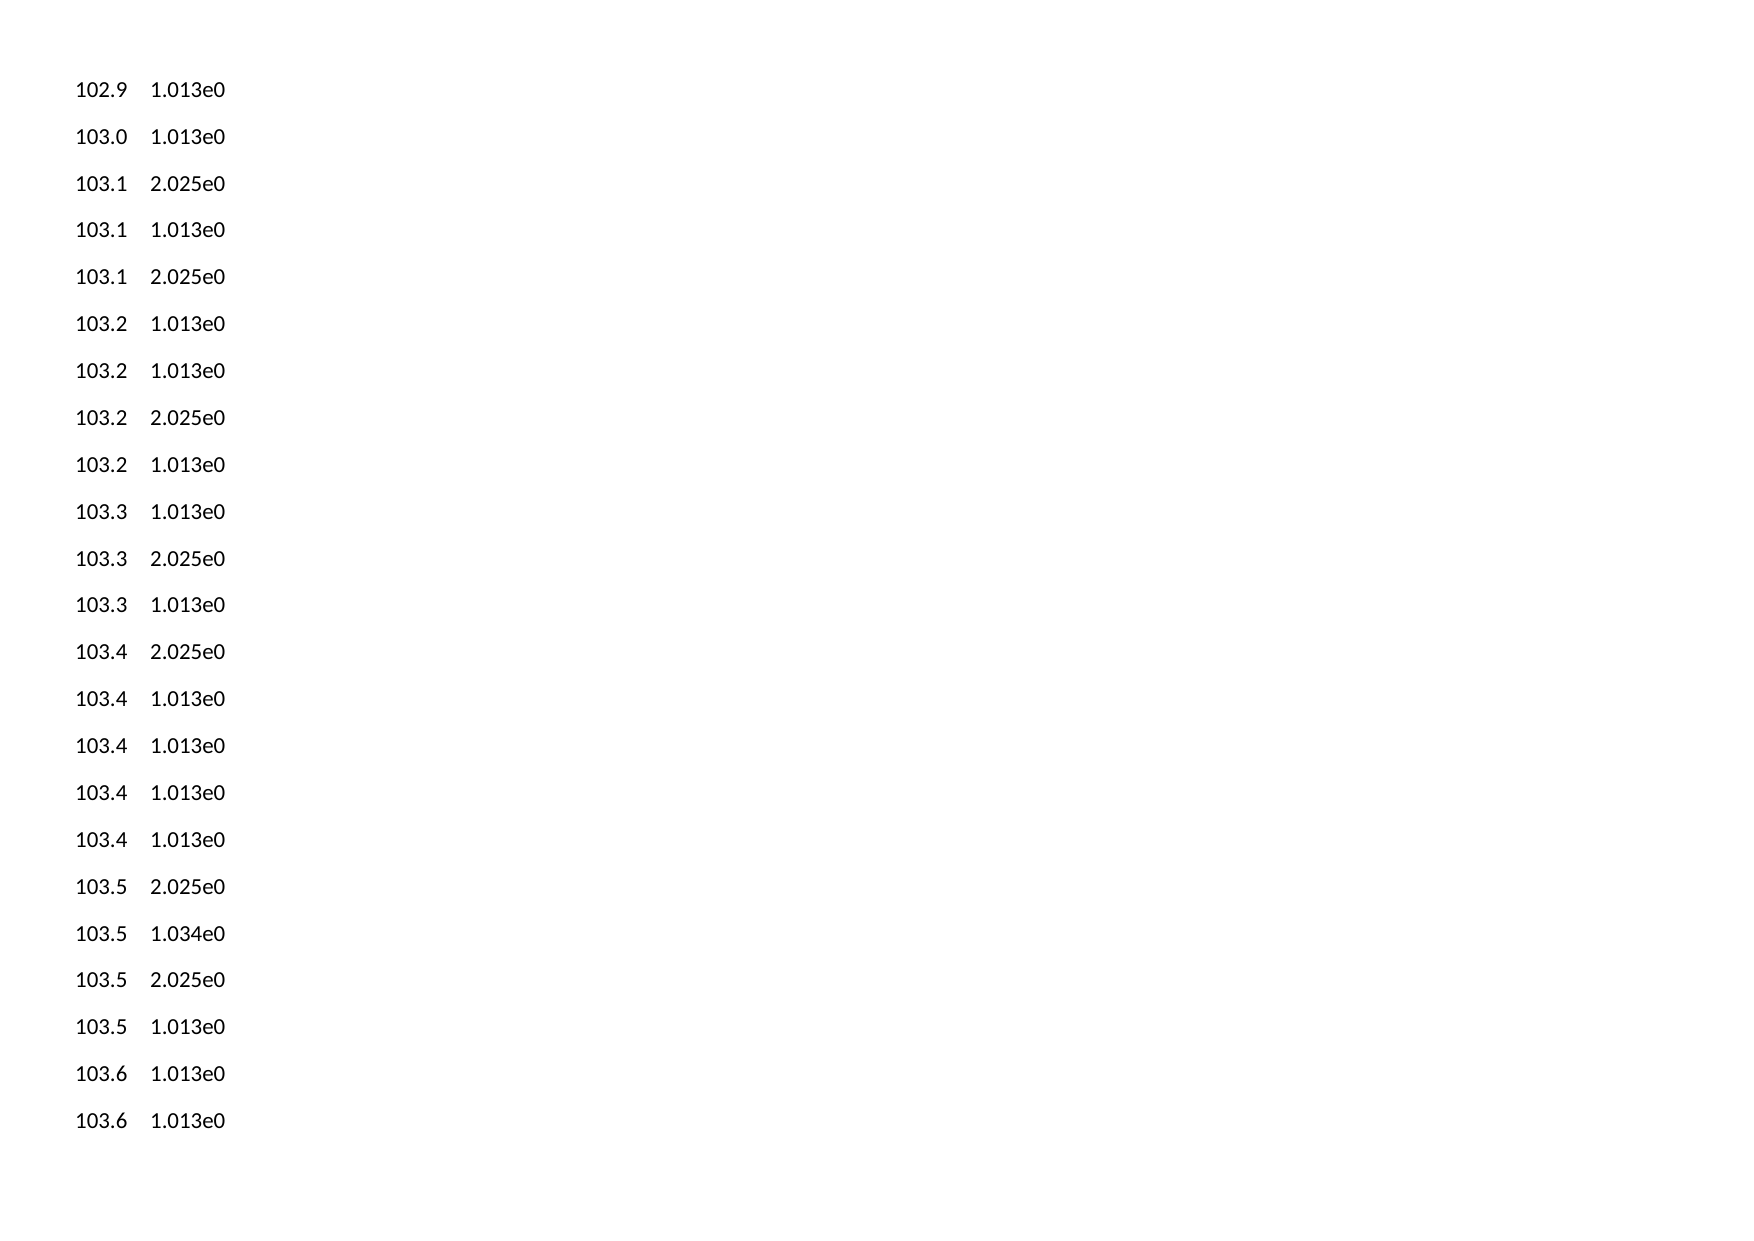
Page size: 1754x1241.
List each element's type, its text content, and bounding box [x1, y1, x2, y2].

text 103.3 2.025e0 [75, 544, 1679, 572]
text 103.5 2.025e0 [75, 872, 1679, 900]
text 103.1 2.025e0 [75, 169, 1679, 197]
text 103.1 1.013e0 [75, 216, 1679, 244]
text 103.4 2.025e0 [75, 637, 1679, 666]
text 103.2 1.013e0 [75, 450, 1679, 478]
text 103.6 1.013e0 [75, 1059, 1679, 1087]
text 103.6 1.013e0 [75, 1106, 1679, 1134]
text 103.1 2.025e0 [75, 262, 1679, 291]
text 103.4 1.013e0 [75, 778, 1679, 806]
text 103.2 2.025e0 [75, 403, 1679, 431]
text 103.4 1.013e0 [75, 684, 1679, 712]
text 103.5 1.034e0 [75, 919, 1679, 947]
text 103.0 1.013e0 [75, 122, 1679, 150]
text 103.5 2.025e0 [75, 966, 1679, 994]
text 103.3 1.013e0 [75, 497, 1679, 525]
text 103.4 1.013e0 [75, 825, 1679, 853]
text 103.2 1.013e0 [75, 356, 1679, 384]
text 103.5 1.013e0 [75, 1012, 1679, 1041]
text 103.2 1.013e0 [75, 309, 1679, 337]
text 102.9 1.013e0 [75, 75, 1679, 103]
text 103.3 1.013e0 [75, 591, 1679, 619]
text 103.4 1.013e0 [75, 731, 1679, 759]
